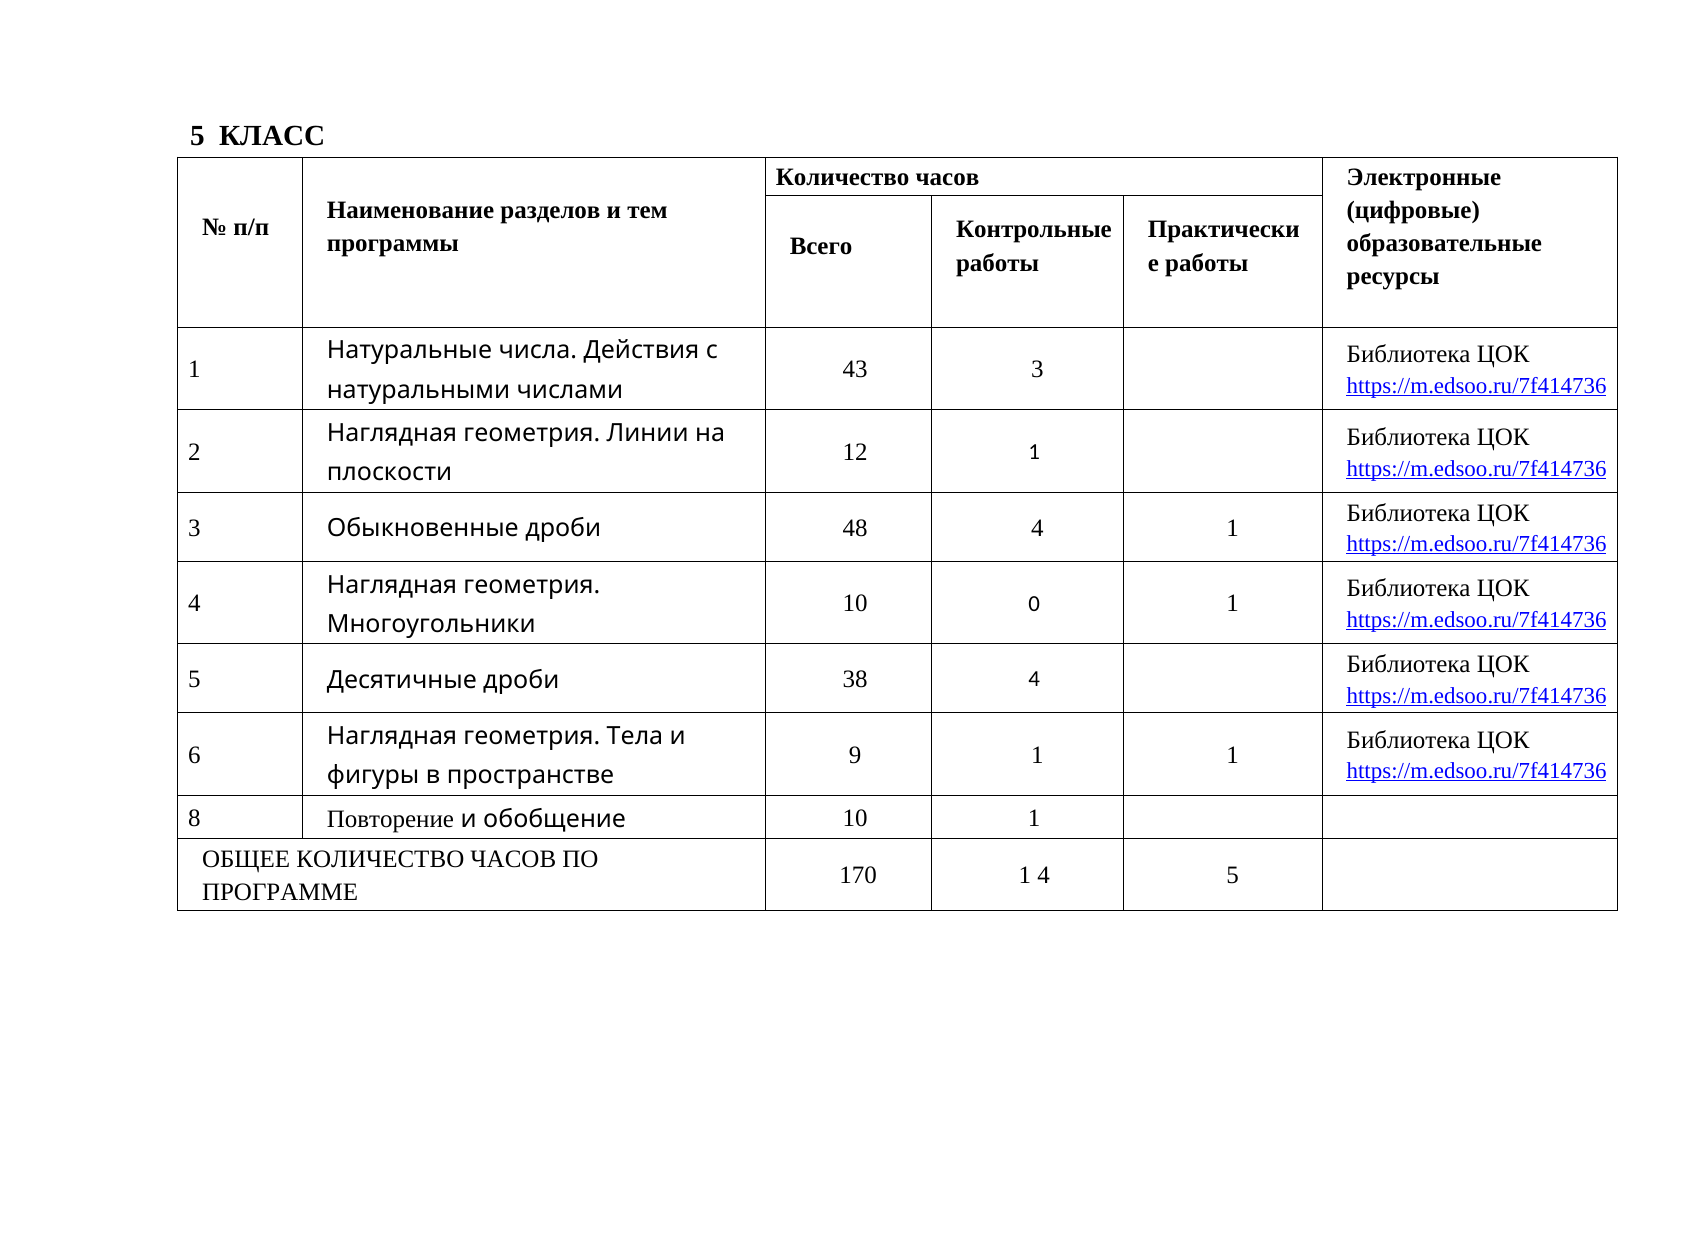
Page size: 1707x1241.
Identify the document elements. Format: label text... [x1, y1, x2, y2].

table_cell [1124, 796, 1322, 838]
table_cell 3 [178, 493, 302, 561]
table_cell Библиотека ЦОК https://m.edsoo.ru/7f414736 [1323, 493, 1617, 561]
table_cell Библиотека ЦОК https://m.edsoo.ru/7f414736 [1323, 713, 1617, 795]
table_cell 1 4 [932, 839, 1123, 910]
table_cell 5 [1124, 839, 1322, 910]
table_cell [1124, 410, 1322, 492]
table_cell ОБЩЕЕ КОЛИЧЕСТВО ЧАСОВ ПО ПРОГРАММЕ [178, 839, 765, 910]
table_cell [1124, 328, 1322, 409]
table_cell 1 [932, 713, 1123, 795]
table_cell 1 [1124, 562, 1322, 643]
table_cell 38 [766, 644, 931, 712]
table_cell 4 [932, 493, 1123, 561]
table_header Наименование разделов и тем программы [303, 158, 765, 326]
table_header Количество часов [766, 158, 1322, 195]
table_cell 8 [178, 796, 302, 838]
table_cell Библиотека ЦОК https://m.edsoo.ru/7f414736 [1323, 328, 1617, 409]
table_cell 0 [932, 562, 1123, 643]
table_cell 1 [932, 410, 1123, 492]
table_cell Десятичные дроби [303, 644, 765, 712]
table_cell 170 [766, 839, 931, 910]
table_cell 9 [766, 713, 931, 795]
table_cell [1323, 839, 1617, 910]
table_cell 4 [932, 644, 1123, 712]
table_cell 1 [1124, 713, 1322, 795]
table_cell [1323, 796, 1617, 838]
table_cell Обыкновенные дроби [303, 493, 765, 561]
table_cell Повторение и обобщение [303, 796, 765, 838]
table_cell 5 [178, 644, 302, 712]
table_cell 4 [178, 562, 302, 643]
table_cell 1 [178, 328, 302, 409]
table_cell Контрольные работы [932, 196, 1123, 326]
table_cell Практические работы [1124, 196, 1322, 326]
table_header № п/п [178, 158, 302, 326]
table_cell Всего [766, 196, 931, 326]
table_cell Библиотека ЦОК https://m.edsoo.ru/7f414736 [1323, 644, 1617, 712]
table_cell 1 [932, 796, 1123, 838]
table_cell Наглядная геометрия. Линии на плоскости [303, 410, 765, 492]
table_cell 6 [178, 713, 302, 795]
table_cell Библиотека ЦОК https://m.edsoo.ru/7f414736 [1323, 410, 1617, 492]
table_cell 10 [766, 796, 931, 838]
table_cell Натуральные числа. Действия с натуральными числами [303, 328, 765, 409]
table_cell Наглядная геометрия. Многоугольники [303, 562, 765, 643]
table_cell 43 [766, 328, 931, 409]
table_cell 2 [178, 410, 302, 492]
table_cell 10 [766, 562, 931, 643]
table_cell 3 [932, 328, 1123, 409]
table_cell Библиотека ЦОК https://m.edsoo.ru/7f414736 [1323, 562, 1617, 643]
table_header Электронные (цифровые) образовательные ресурсы [1323, 158, 1617, 326]
table_cell 12 [766, 410, 931, 492]
table_cell 1 [1124, 493, 1322, 561]
table_cell [1124, 644, 1322, 712]
table_cell 48 [766, 493, 931, 561]
text 5 КЛАСС [190, 118, 1618, 152]
table_cell Наглядная геометрия. Тела и фигуры в пространстве [303, 713, 765, 795]
